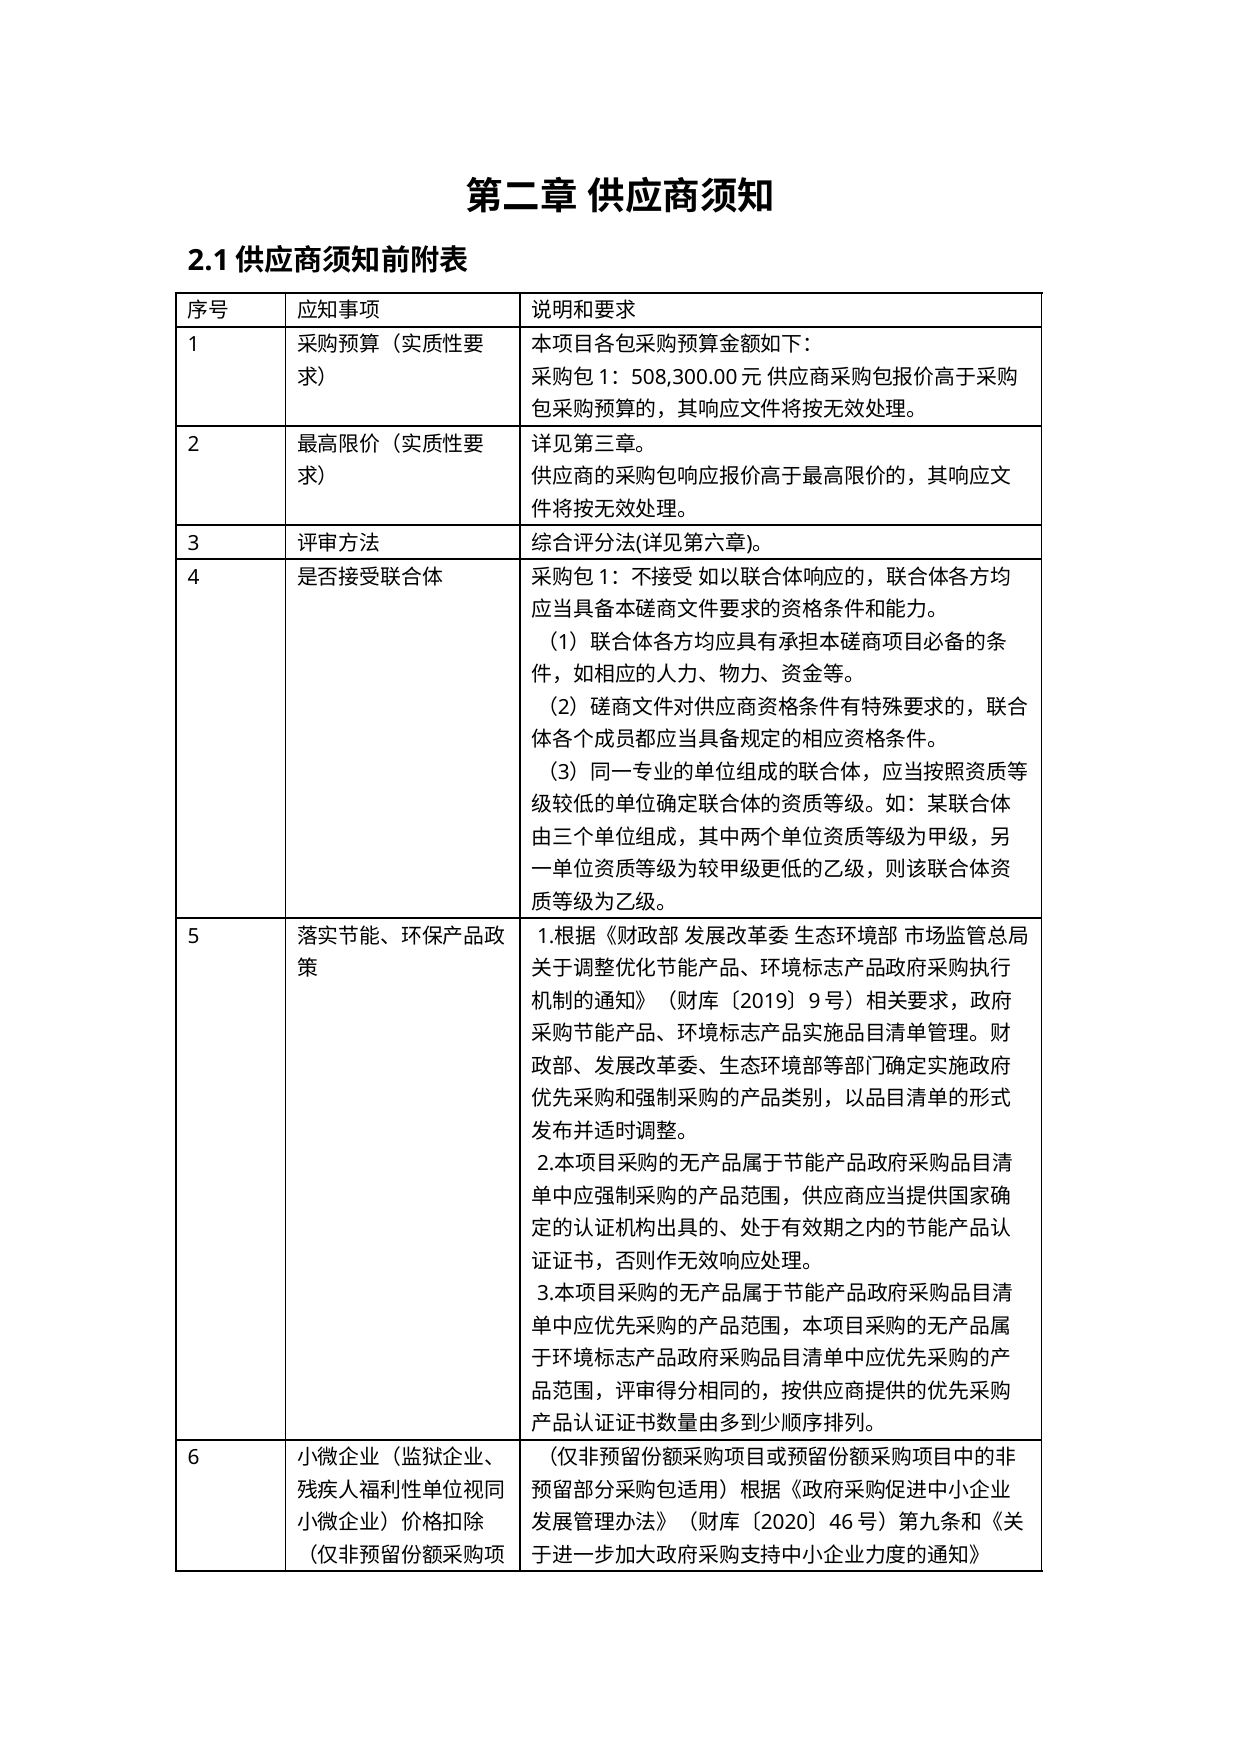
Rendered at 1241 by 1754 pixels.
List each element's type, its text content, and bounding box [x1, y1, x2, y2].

table_cell 综合评分法(详见第六章)。 [521, 526, 1041, 558]
table_header 说明和要求 [521, 294, 1041, 326]
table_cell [521, 1441, 1041, 1570]
table_cell 5 [177, 919, 285, 1439]
table_header 应知事项 [286, 294, 519, 326]
table_cell 1 [177, 328, 285, 425]
text 2.1供应商须知前附表 [187, 227, 1053, 292]
table_header 序号 [177, 294, 285, 326]
table_cell 4 [177, 560, 285, 917]
table_cell 是否接受联合体 [286, 560, 519, 917]
table_cell 3 [177, 526, 285, 558]
table_cell 采购预算（实质性要求） [286, 328, 519, 425]
table_cell 评审方法 [286, 526, 519, 558]
table_cell 详见第三章。 供应商的采购包响应报价高于最高限价的，其响应文件将按无效处理。 [521, 427, 1041, 524]
table_cell 落实节能、环保产品政策 [286, 919, 519, 1439]
table_cell 2 [177, 427, 285, 524]
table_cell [286, 1441, 519, 1570]
table_cell 最高限价（实质性要求） [286, 427, 519, 524]
table_cell 本项目各包采购预算金额如下： 采购包1：508,300.00元 供应商采购包报价高于采购包采购预算的，其响应文件将按无效处理。 [521, 328, 1041, 425]
table_cell 采购包1：不接受 如以联合体响应的，联合体各方均应当具备本磋商文件要求的资格条件和能力。 （1）联合体各方均应具有承担本磋商项目必备的条件，如相应的人力、物力、资金等。 （2）磋商文件对供应商资格条件有特殊要求的，联合体各个成员都应当具备规定的相应资格条件。 （3）同一专业的单位组成的联合体，应当按照资质等级较低的单位确定联合体的资质等级。如：某联合体由三个单位组成，其中两个单位资质等级为甲级，另一单位资质等级为较甲级更低的乙级，则该联合体资质等级为乙级。 [521, 560, 1041, 917]
table_cell 6 [177, 1441, 285, 1570]
text 第二章 供应商须知 [187, 162, 1053, 227]
table_cell 1.根据《财政部 发展改革委 生态环境部 市场监管总局关于调整优化节能产品、环境标志产品政府采购执行机制的通知》（财库〔2019〕9号）相关要求，政府采购节能产品、环境标志产品实施品目清单管理。财政部、发展改革委、生态环境部等部门确定实施政府优先采购和强制采购的产品类别，以品目清单的形式发布并适时调整。 2.本项目采购的无产品属于节能产品政府采购品目清单中应强制采购的产品范围，供应商应当提供国家确定的认证机构出具的、处于有效期之内的节能产品认证证书，否则作无效响应处理。 3.本项目采购的无产品属于节能产品政府采购品目清单中应优先采购的产品范围，本项目采购的无产品属于环境标志产品政府采购品目清单中应优先采购的产品范围，评审得分相同的，按供应商提供的优先采购产品认证证书数量由多到少顺序排列。 [521, 919, 1041, 1439]
